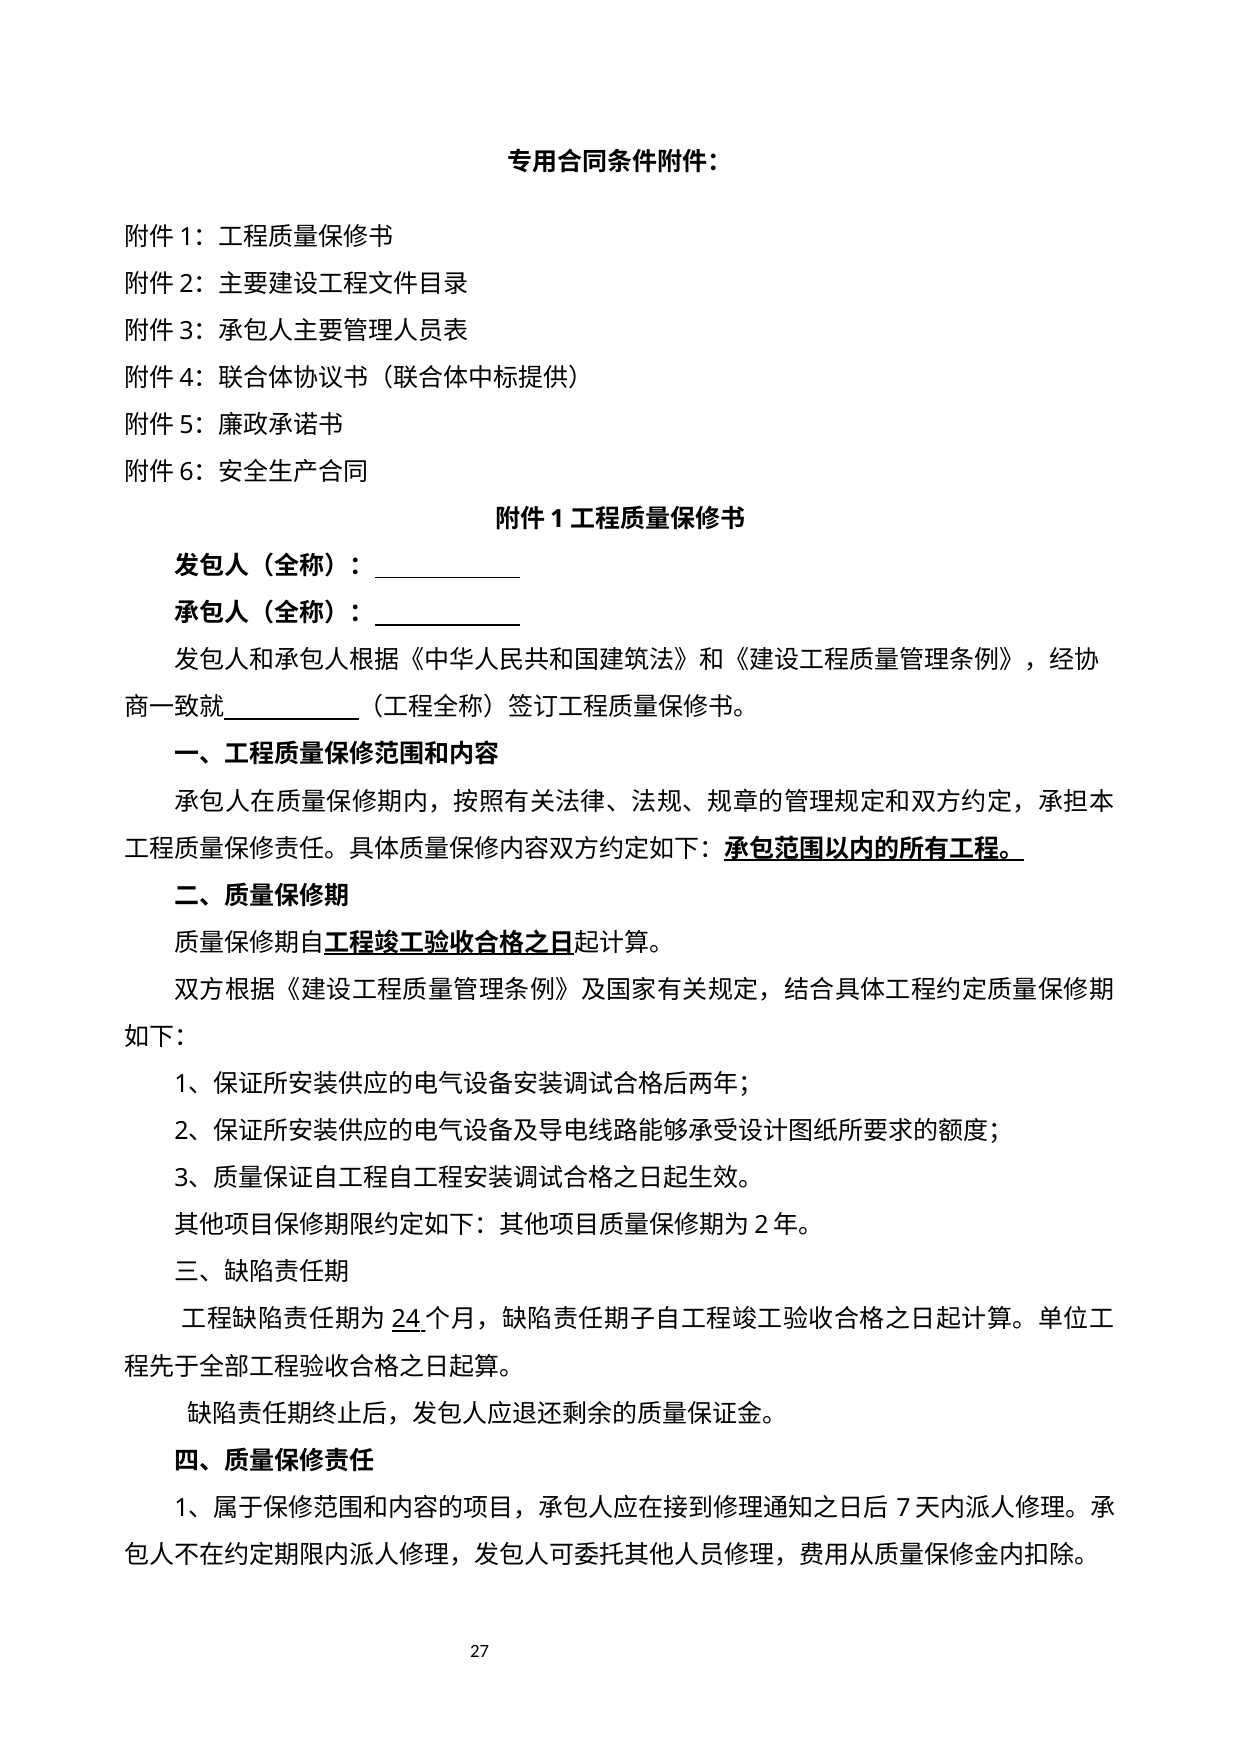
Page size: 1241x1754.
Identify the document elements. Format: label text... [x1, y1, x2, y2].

text 附件2：主要建设工程文件目录 [124, 263, 1116, 299]
text 1、保证所安装供应的电气设备安装调试合格后两年； [124, 1063, 1116, 1100]
text 附件1 工程质量保修书 [124, 498, 1116, 535]
text 附件5：廉政承诺书 [124, 404, 1116, 441]
text 一、工程质量保修范围和内容 [124, 734, 1116, 770]
text 双方根据《建设工程质量管理条例》及国家有关规定，结合具体工程约定质量保修期如下： [124, 969, 1116, 1053]
text 质量保修期自工程竣工验收合格之日起计算。 [124, 922, 1116, 958]
text 缺陷责任期终止后，发包人应退还剩余的质量保证金。 [124, 1393, 1116, 1429]
text 专用合同条件附件： [124, 142, 1116, 178]
text 附件1：工程质量保修书 [124, 216, 1116, 252]
text 三、缺陷责任期 [124, 1252, 1116, 1288]
text 其他项目保修期限约定如下：其他项目质量保修期为2年。 [124, 1205, 1116, 1241]
text 1、属于保修范围和内容的项目，承包人应在接到修理通知之日后7天内派人修理。承包人不在约定期限内派人修理，发包人可委托其他人员修理，费用从质量保修金内扣除。 [124, 1487, 1116, 1571]
text 二、质量保修期 [124, 875, 1116, 911]
text 工程缺陷责任期为24个月，缺陷责任期子自工程竣工验收合格之日起计算。单位工程先于全部工程验收合格之日起算。 [124, 1299, 1116, 1382]
text 附件3：承包人主要管理人员表 [124, 310, 1116, 346]
text 2、保证所安装供应的电气设备及导电线路能够承受设计图纸所要求的额度； [124, 1111, 1116, 1147]
text 附件6：安全生产合同 [124, 451, 1116, 488]
text 承包人在质量保修期内，按照有关法律、法规、规章的管理规定和双方约定，承担本工程质量保修责任。具体质量保修内容双方约定如下：承包范围以内的所有工程。 [124, 781, 1116, 864]
text 3、质量保证自工程自工程安装调试合格之日起生效。 [124, 1158, 1116, 1194]
text 发包人（全称）： [124, 546, 1116, 582]
text 发包人和承包人根据《中华人民共和国建筑法》和《建设工程质量管理条例》，经协商一致就 （工程全称）签订工程质量保修书。 [124, 640, 1116, 723]
text 四、质量保修责任 [124, 1440, 1116, 1476]
text 附件4：联合体协议书（联合体中标提供） [124, 357, 1116, 393]
text 承包人（全称）： [124, 593, 1116, 629]
